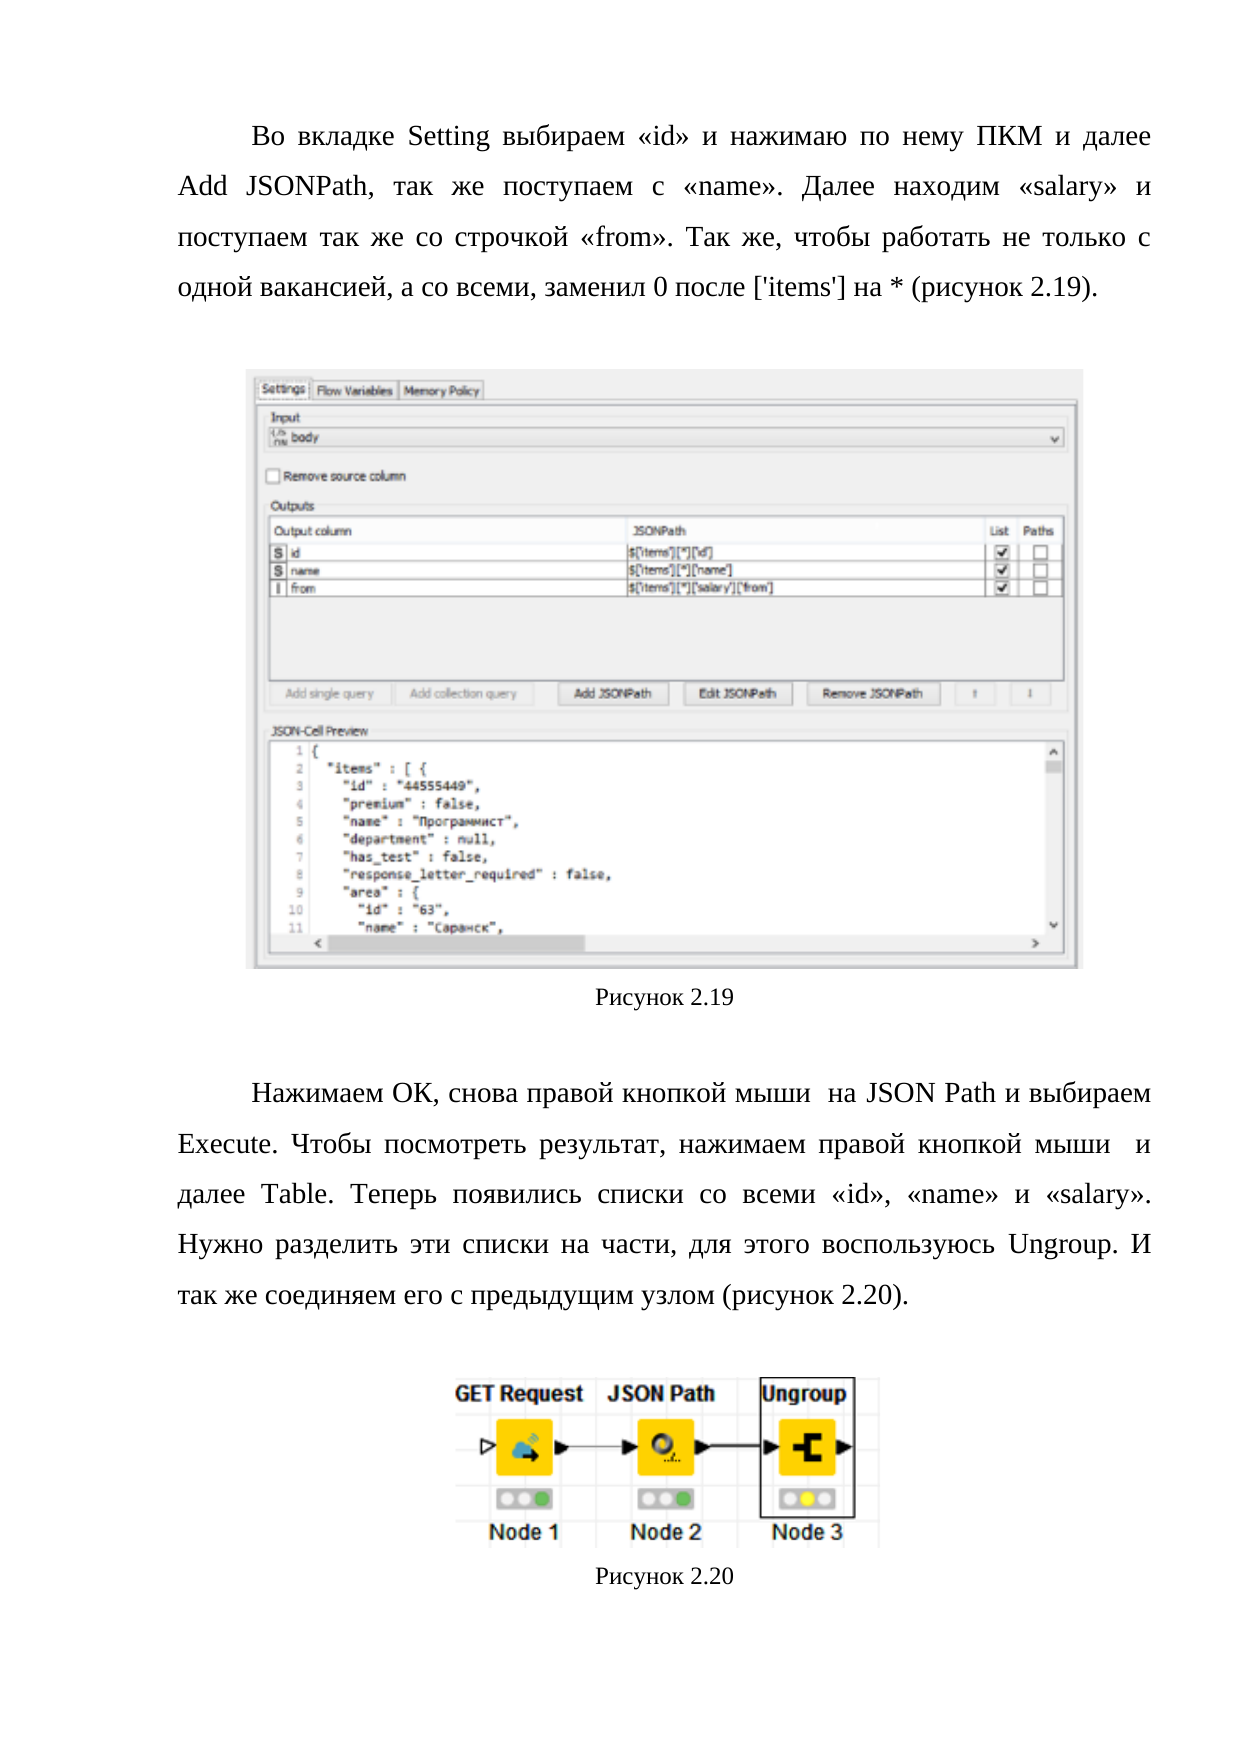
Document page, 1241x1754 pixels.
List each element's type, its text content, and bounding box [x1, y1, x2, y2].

text Рисунок 2.20 [177, 1561, 1152, 1590]
text Рисунок 2.19 [177, 982, 1152, 1011]
text Нажимаем ОК, снова правой кнопкой мыши на JSON Path и выбираем Execute. Чтобы посмотреть результат, нажимаем правой кнопкой мыши и далее Table. Теперь появились списки со всеми «id», «name» и «salary». Нужно разделить эти списки на части, для этого воспользуюсь Ungroup. И так же соединяем его с предыдущим узлом (рисунок 2.20). [177, 1076, 1152, 1310]
text Во вкладке Setting выбираем «id» и нажимаю по нему ПКМ и далее Add JSONPath, так же поступаем с «name». Далее находим «salary» и поступаем так же со строчкой «from». Так же, чтобы работать не только с одной вакансией, а со всеми, заменил 0 после ['items'] на * (рисунок 2.19). [177, 118, 1152, 303]
picture [448, 1377, 880, 1548]
picture [245, 369, 1084, 969]
